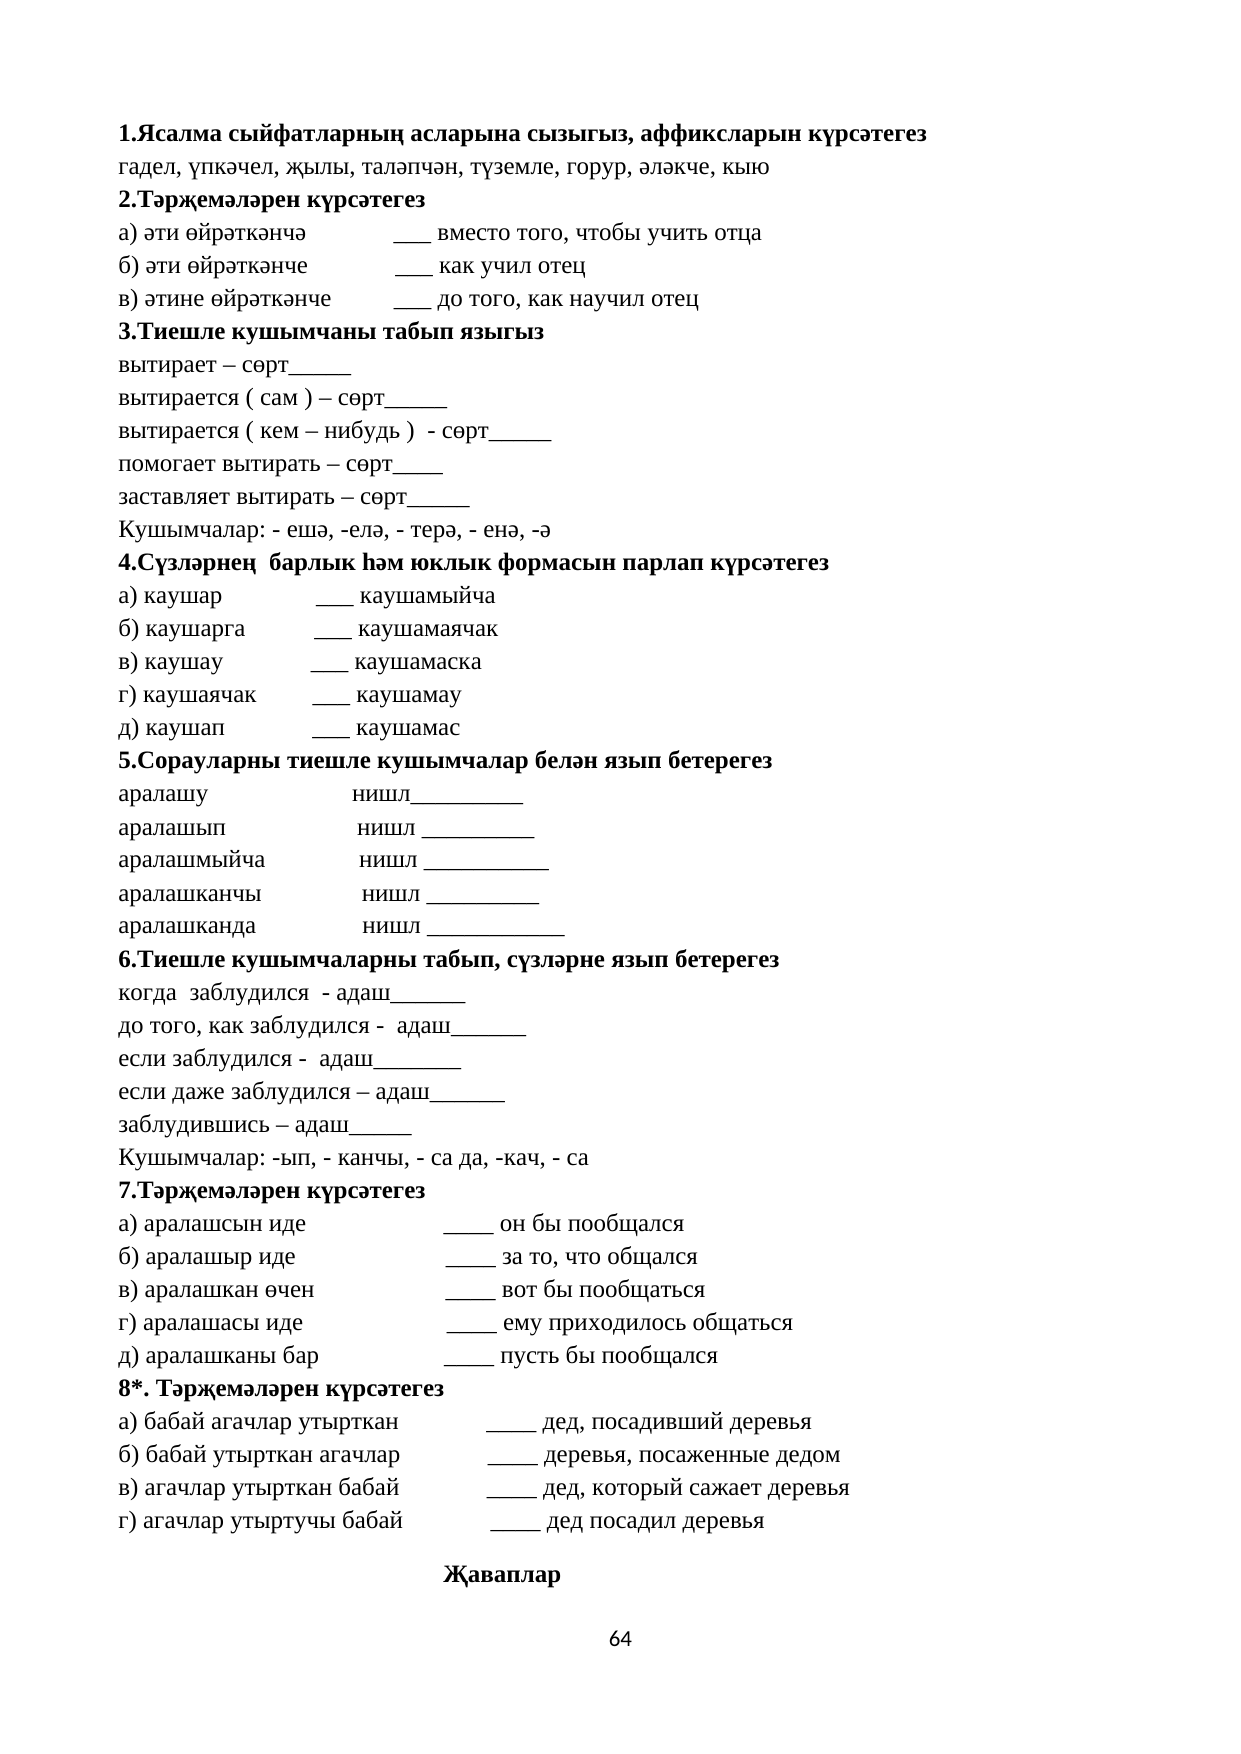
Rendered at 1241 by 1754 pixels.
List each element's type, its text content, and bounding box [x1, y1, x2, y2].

text 1.Ясалма сыйфатларның асларына сызыгыз, аффиксларын күрсәтегез гадел, үпкәчел, җылы, таләпчән, түземле, горур, әләкче, кыю 2.Тәрҗемәләрен күрсәтегез а) әти өйрәткәнчә ___ вместо того, чтобы учить отца б) әти өйрәткәнче ___ как учил отец в) әтине өйрәткәнче ___ до того, как научил отец 3.Тиешле кушымчаны табып языгыз вытирает – сөрт_____ вытирается ( сам ) – сөрт_____ вытирается ( кем – нибудь ) - сөрт_____ помогает вытирать – сөрт____ заставляет вытирать – сөрт_____ Кушымчалар: - ешә, -елә, - терә, - енә, -ә 4.Сүзләрнең барлык һәм юклык формасын парлап күрсәтегез а) каушар ___ каушамыйча б) каушарга ___ каушамаячак в) каушау ___ каушамаска г) каушаячак ___ каушамау д) каушап ___ каушамас 5.Сорауларны тиешле кушымчалар белән язып бетерегез аралашу нишл_________ аралашып нишл _________ аралашмыйча нишл __________ аралашканчы нишл _________ аралашканда нишл ___________ 6.Тиешле кушымчаларны табып, сүзләрне язып бетерегез когда заблудился - адаш______ до того, как заблудился - адаш______ если заблудился - адаш_______ если даже заблудился – адаш______ заблудившись – адаш_____ Кушымчалар: -ып, - канчы, - са да, -кач, - са 7.Тәрҗемәләрен күрсәтегез а) аралашсын иде ____ он бы пообщался б) аралашыр иде ____ за то, что общался в) аралашкан өчен ____ вот бы пообщаться г) аралашасы иде ____ ему приходилось общаться д) аралашканы бар ____ пусть бы пообщался 8*. Тәрҗемәләрен күрсәтегез а) бабай агачлар утырткан ____ дед, посадивший деревья б) бабай утырткан агачлар ____ деревья, посаженные дедом в) агачлар утырткан бабай ____ дед, который сажает деревья г) агачлар утыртучы бабай ____ дед посадил деревья [118, 118, 1122, 1534]
text Җаваплар [118, 1559, 1122, 1588]
